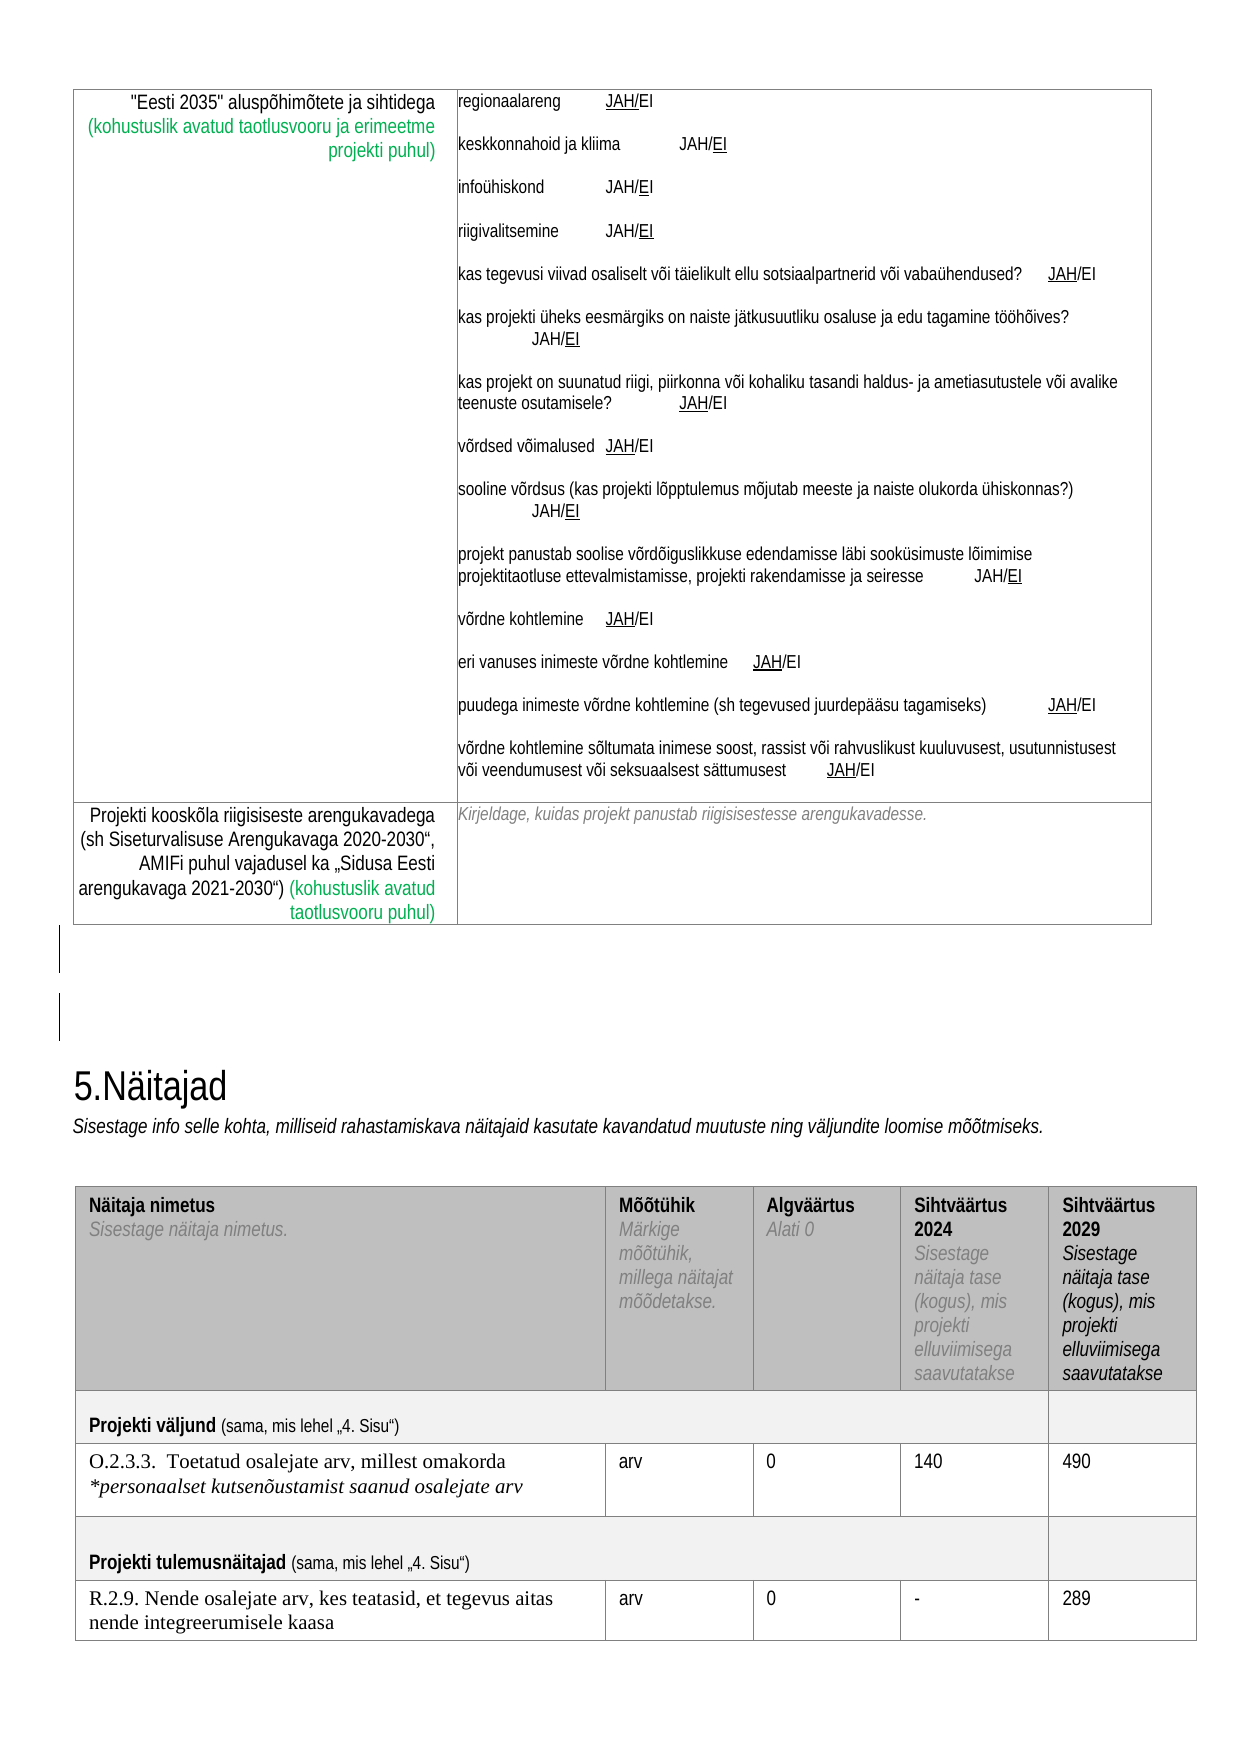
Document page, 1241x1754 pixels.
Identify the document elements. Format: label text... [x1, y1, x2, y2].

table_cell Projekti väljund (sama, mis lehel „4. Sisu“) [76, 1391, 1048, 1443]
table_cell [1049, 1517, 1196, 1580]
table_cell Projekti tulemusnäitajad (sama, mis lehel „4. Sisu“) [76, 1517, 1048, 1580]
table_cell 289 [1049, 1581, 1196, 1640]
table_cell Kirjeldage, kuidas projekt panustab riigisisestesse arengukavadesse. [458, 803, 1151, 924]
table_header Sihtväärtus 2024 Sisestage näitaja tase (kogus), mis projekti elluviimisega saavutatakse [901, 1187, 1048, 1390]
table_cell 140 [901, 1444, 1048, 1516]
table_header Näitaja nimetus Sisestage näitaja nimetus. [76, 1187, 605, 1390]
table_cell [1049, 1391, 1196, 1443]
table_cell Projekti kooskõla riigisiseste arengukavadega (sh Siseturvalisuse Arengukavaga 2020-2030“, AMIFi puhul vajadusel ka „Sidusa Eesti arengukavaga 2021-2030“) (kohustuslik avatud taotlusvooru puhul) [74, 803, 457, 924]
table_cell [74, 90, 457, 802]
table_cell - [901, 1581, 1048, 1640]
table_header Sihtväärtus 2029 Sisestage näitaja tase (kogus), mis projekti elluviimisega saavutatakse [1049, 1187, 1196, 1390]
text 5.Näitajad [73, 1062, 1139, 1109]
table_cell arv [606, 1444, 753, 1516]
table_header Mõõtühik Märkige mõõtühik, millega näitajat mõõdetakse. [606, 1187, 753, 1390]
table_cell 0 [754, 1581, 900, 1640]
table_header Algväärtus Alati 0 [754, 1187, 900, 1390]
table_cell O.2.3.3. Toetatud osalejate arv, millest omakorda *personaalset kutsenõustamist saanud osalejate arv [76, 1444, 605, 1516]
table_cell arv [606, 1581, 753, 1640]
table_cell R.2.9. Nende osalejate arv, kes teatasid, et tegevus aitas nende integreerumisele kaasa [76, 1581, 605, 1640]
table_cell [458, 90, 1151, 802]
text Sisestage info selle kohta, milliseid rahastamiskava näitajaid kasutate kavandatud muutuste ning väljundite loomise mõõtmiseks. [72, 1114, 1154, 1138]
table_cell 490 [1049, 1444, 1196, 1516]
table_cell 0 [754, 1444, 900, 1516]
